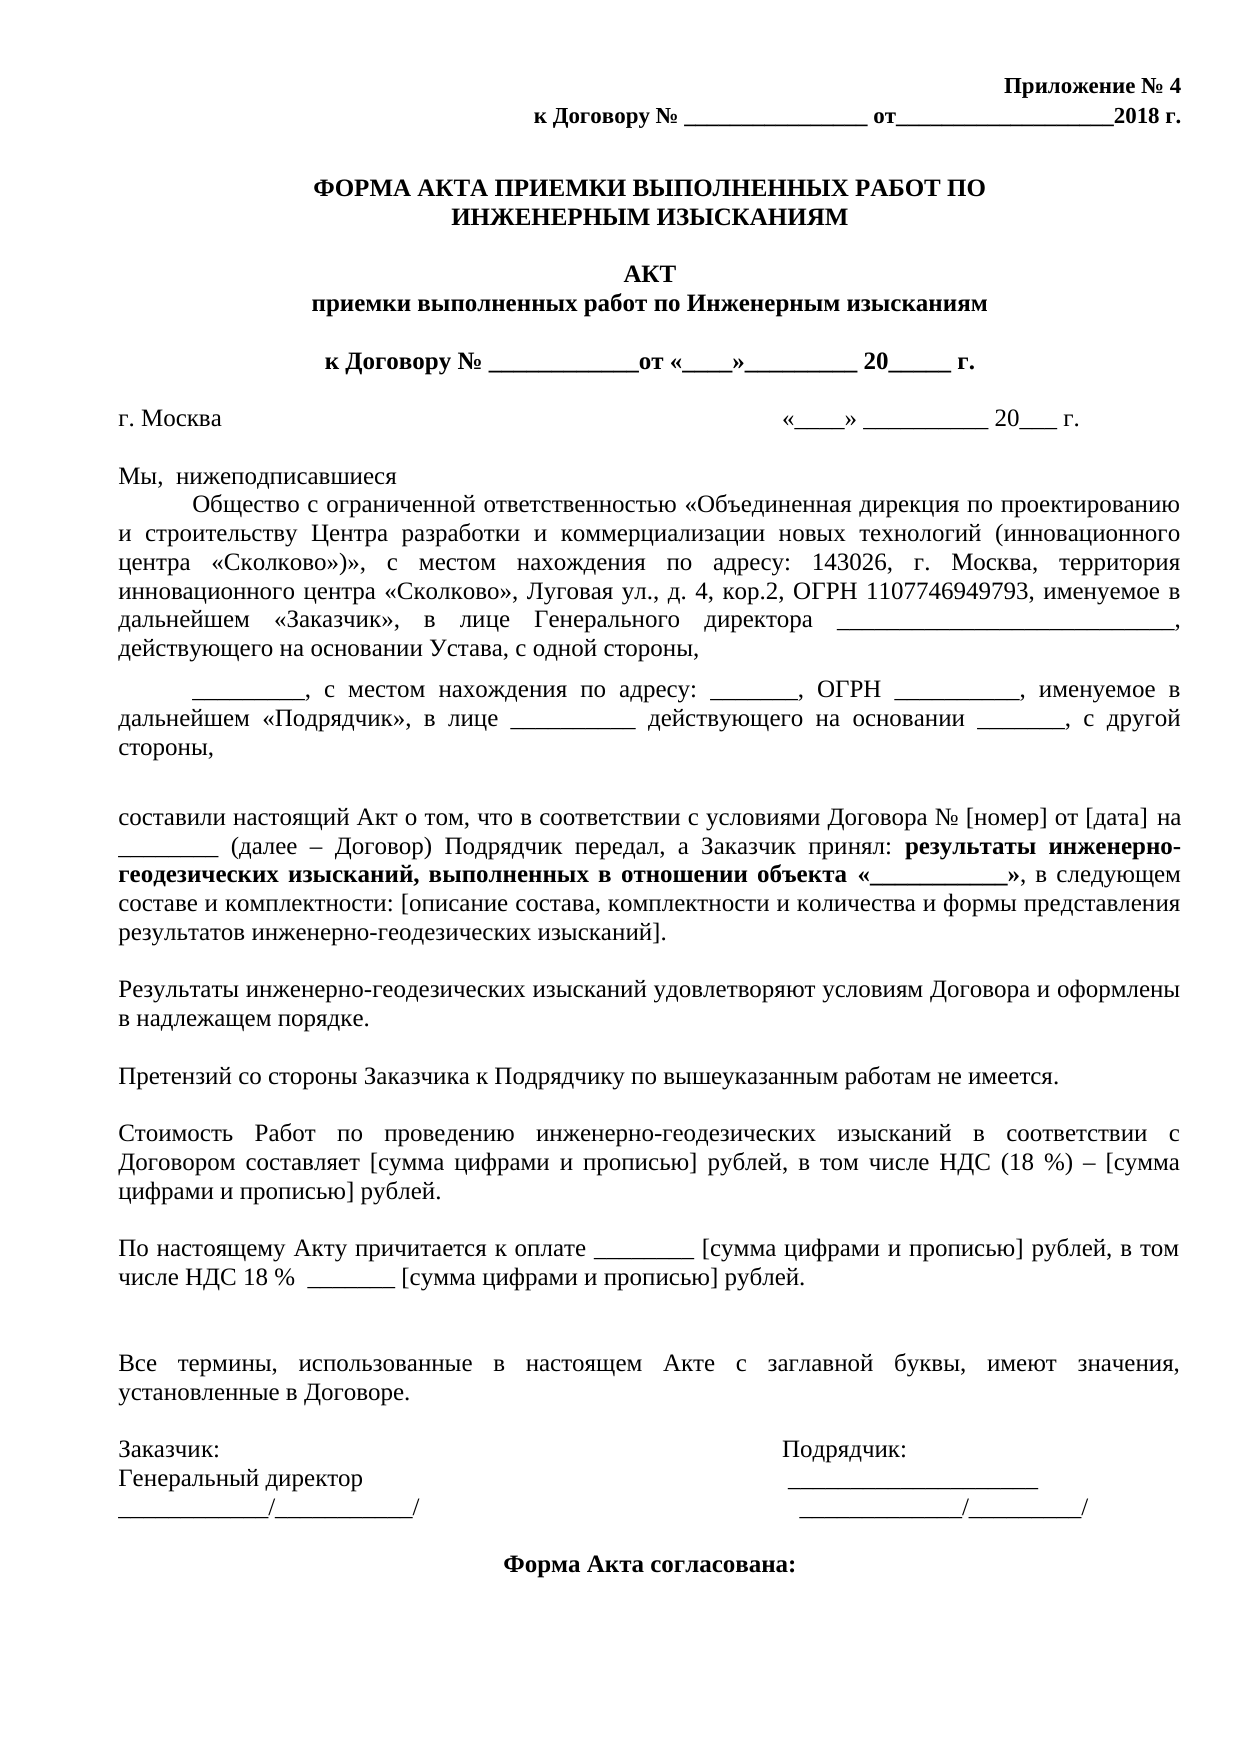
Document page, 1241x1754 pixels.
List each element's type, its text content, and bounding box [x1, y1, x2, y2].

text Все термины, использованные в настоящем Акте с заглавной буквы, имеют значения, установленные в Договоре. [118, 1348, 1181, 1406]
title Результаты инженерно-геодезических изысканий удовлетворяют условиям Договора и оформлены в надлежащем порядке. [118, 974, 1181, 1032]
text АКТ [118, 259, 1181, 288]
subtitle к Договору № ________________ от___________________2018 г. [166, 102, 1181, 128]
text ИНЖЕНЕРНЫМ ИЗЫСКАНИЯМ [118, 202, 1181, 231]
text _________, с местом нахождения по адресу: _______, ОГРН __________, именуемое в дальнейшем «Подрядчик», в лице __________ действующего на основании _______, с другой стороны, [118, 674, 1181, 761]
text Общество с ограниченной ответственностью «Объединенная дирекция по проектированию и строительству Центра разработки и коммерциализации новых технологий (инновационного центра «Сколково»)», с местом нахождения по адресу: 143026, г. Москва, территория инновационного центра «Сколково», Луговая ул., д. 4, кор.2, ОГРН 1107746949793, именуемое в дальнейшем «Заказчик», в лице Генерального директора ___________________________, действующего на основании Устава, с одной стороны, [118, 489, 1181, 662]
subtitle Приложение № 4 [166, 72, 1181, 98]
text ____________/___________/ _____________/_________/ [118, 1492, 1181, 1521]
title составили настоящий Акт о том, что в соответствии с условиями Договора № [номер] от [дата] на ________ (далее – Договор) Подрядчик передал, а Заказчик принял: результаты инженерно-геодезических изысканий, выполненных в отношении объекта «___________», в следующем составе и комплектности: [описание состава, комплектности и количества и формы представления результатов инженерно-геодезических изысканий]. [118, 802, 1181, 946]
text Заказчик: Подрядчик: [118, 1434, 1181, 1463]
text г. Москва «____» __________ 20___ г. [118, 403, 1181, 432]
text приемки выполненных работ по Инженерным изысканиям [118, 288, 1181, 317]
text Мы, нижеподписавшиеся [118, 461, 1181, 489]
text Генеральный директор ____________________ [118, 1463, 1181, 1492]
text ФОРМА АКТА ПРИЕМКИ ВЫПОЛНЕННЫХ РАБОТ ПО [118, 173, 1181, 202]
text Форма Акта согласована: [118, 1549, 1181, 1578]
text к Договору № ____________от «____»_________ 20_____ г. [118, 346, 1181, 374]
text По настоящему Акту причитается к оплате ________ [сумма цифрами и прописью] рублей, в том числе НДС 18 % _______ [сумма цифрами и прописью] рублей. [118, 1233, 1181, 1291]
title Претензий со стороны Заказчика к Подрядчику по вышеуказанным работам не имеется. [118, 1061, 1181, 1089]
text Стоимость Работ по проведению инженерно-геодезических изысканий в соответствии с Договором составляет [сумма цифрами и прописью] рублей, в том числе НДС (18 %) – [сумма цифрами и прописью] рублей. [118, 1118, 1181, 1204]
